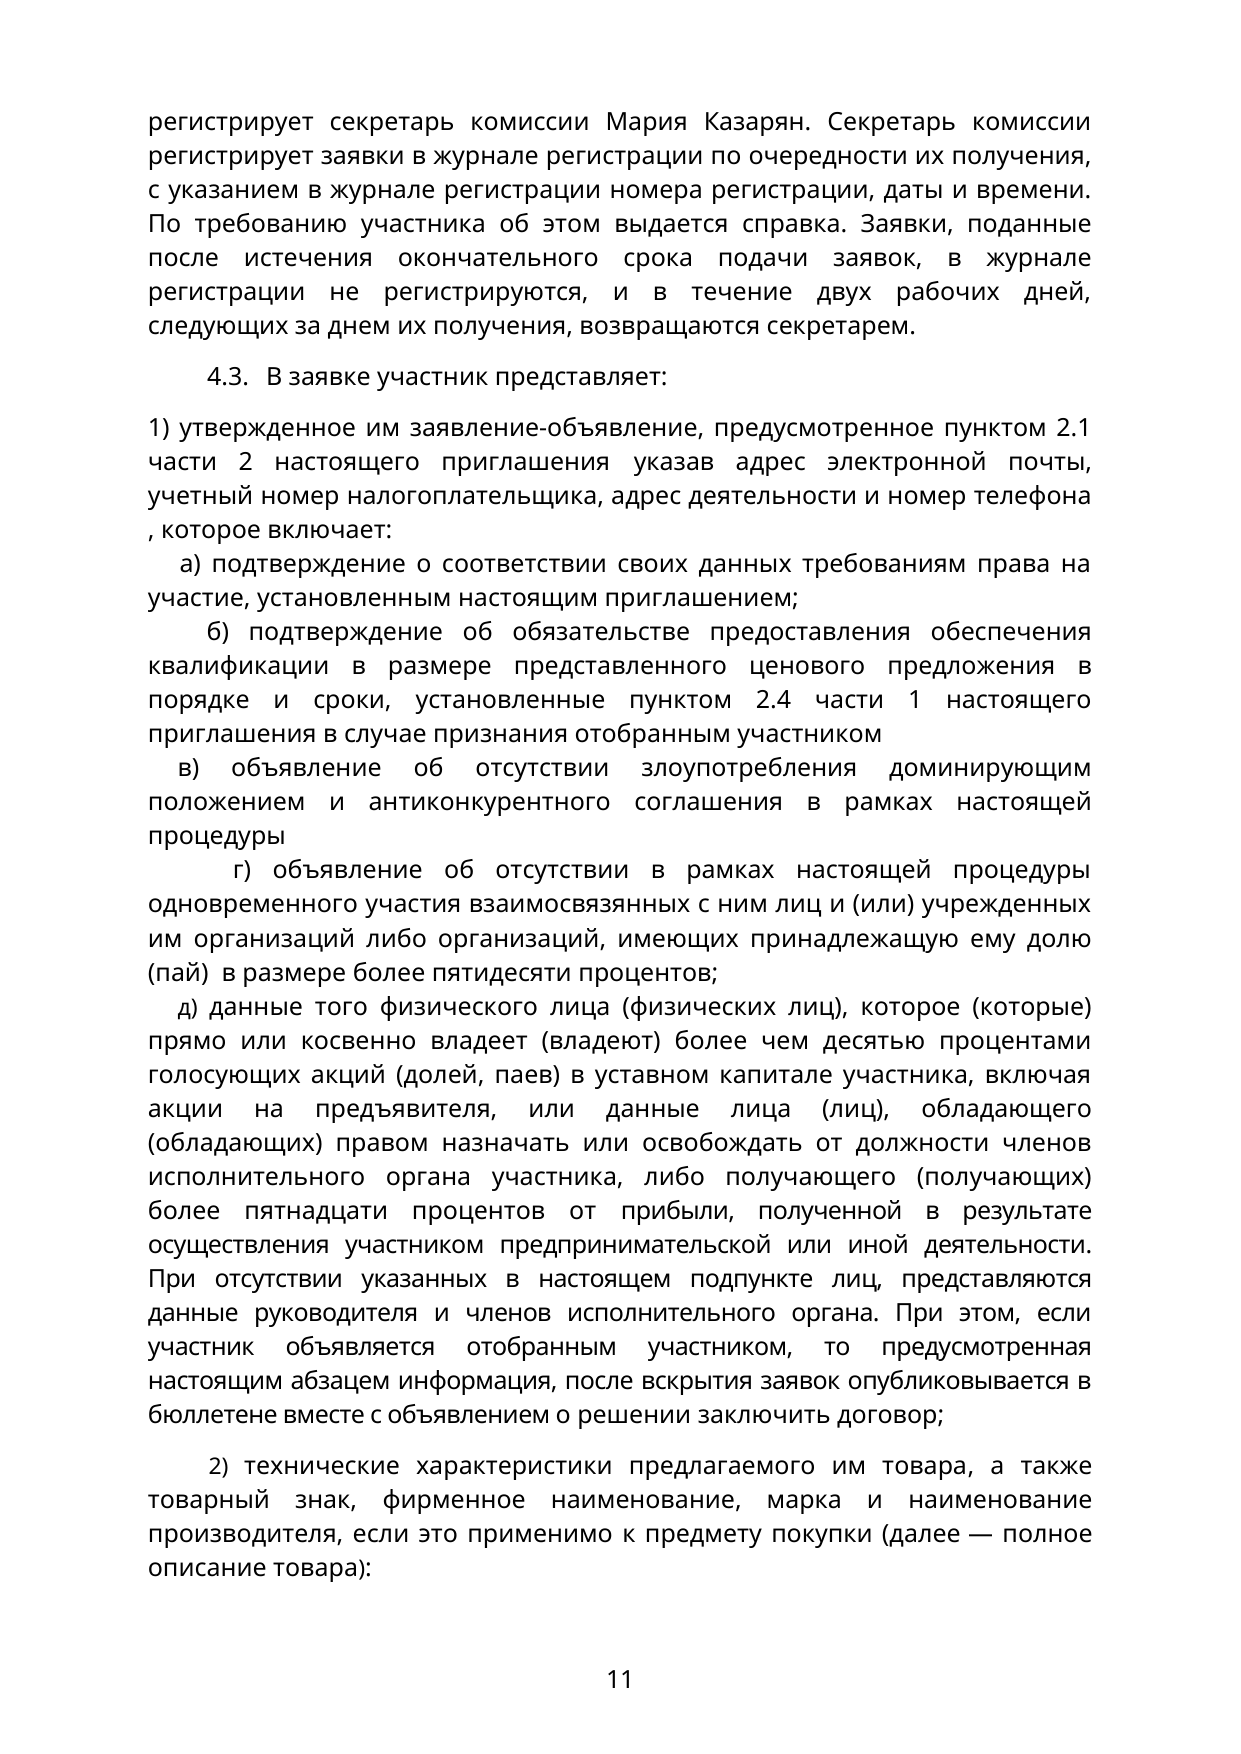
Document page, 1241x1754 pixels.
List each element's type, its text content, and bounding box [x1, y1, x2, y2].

text г) объявление об отсутствии в рамках настоящей процедуры одновременного участия взаимосвязянных с ним лиц и (или) учрежденных им организаций либо организаций, имеющих принадлежащую ему долю (пай) в размере более пятидесяти процентов; [148, 852, 1092, 988]
text в) объявление об отсутствии злоупотребления доминирующим положением и антиконкурентного соглашения в рамках настоящей процедуры [148, 750, 1092, 852]
text 1) утвержденное им заявление-объявление, предусмотренное пунктом 2.1 части 2 настоящего приглашения указав адрес электронной почты, учетный номер налогоплательщика, адрес деятельности и номер телефона , которое включает: [148, 409, 1092, 546]
text а) подтверждение о соответствии своих данных требованиям права на участие, установленным настоящим приглашением; [148, 546, 1092, 614]
text 2) технические характеристики предлагаемого им товара, а также товарный знак, фирменное наименование, марка и наименование производителя, если это применимо к предмету покупки (далее — полное описание товара): [148, 1448, 1092, 1584]
text б) подтверждение об обязательстве предоставления обеспечения квалификации в размере представленного ценового предложения в порядке и сроки, установленные пунктом 2.4 части 1 настоящего приглашения в случае признания отобранным участником [148, 614, 1092, 750]
text 4.3. В заявке участник представляет: [148, 358, 1092, 393]
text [148, 103, 1092, 342]
text д) данные того физического лица (физических лиц), которое (которые) прямо или косвенно владеет (владеют) более чем десятью процентами голосующих акций (долей, паев) в уставном капитале участника, включая акции на предъявителя, или данные лица (лиц), обладающего (обладающих) правом назначать или освобождать от должности членов исполнительного органа участника, либо получающего (получающих) более пятнадцати процентов от прибыли, полученной в результате осуществления участником предпринимательской или иной деятельности. При отсутствии указанных в настоящем подпункте лиц, представляются данные руководителя и членов исполнительного органа. При этом, если участник объявляется отобранным участником, то предусмотренная настоящим абзацем информация, после вскрытия заявок опубликовывается в бюллетене вместе с объявлением о решении заключить договор; [148, 988, 1092, 1431]
